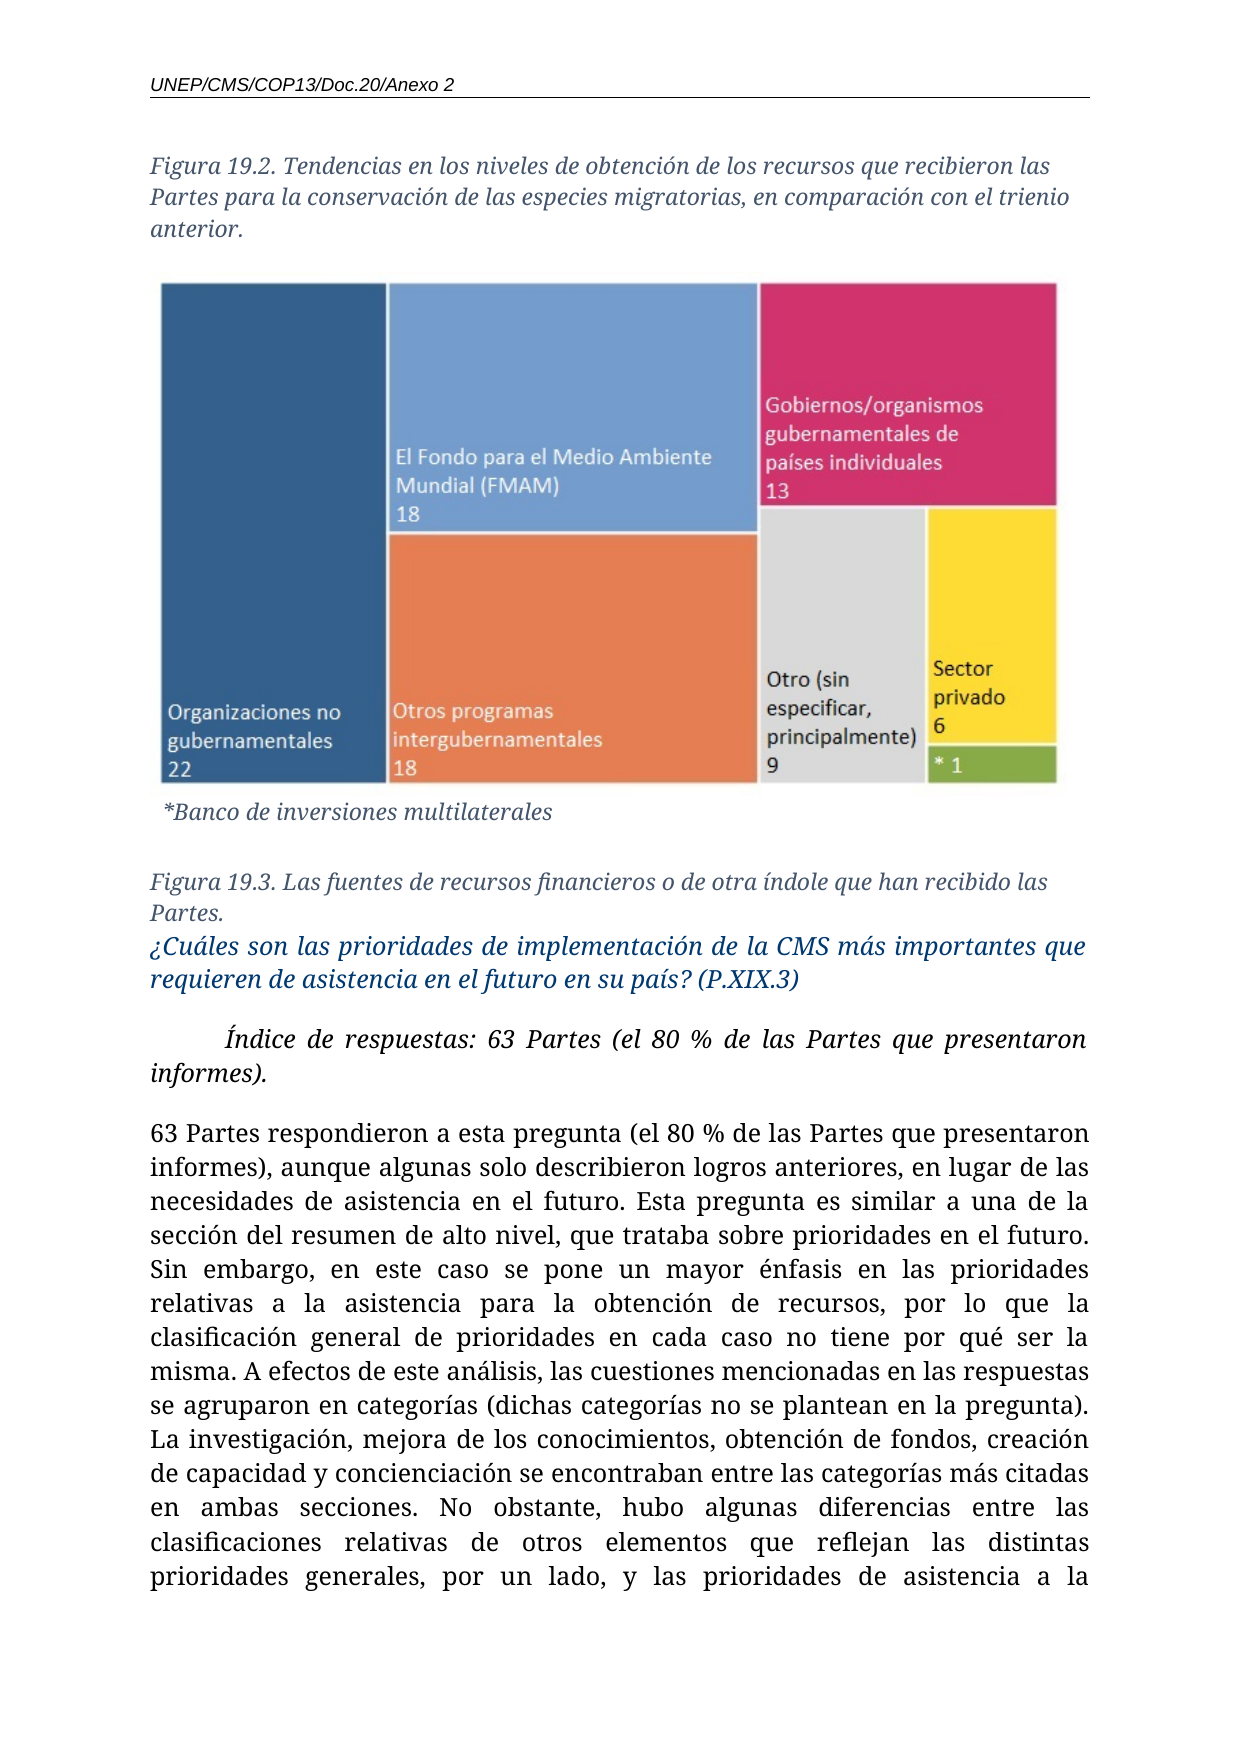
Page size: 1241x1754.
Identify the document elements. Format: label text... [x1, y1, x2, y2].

text ¿Cuáles son las prioridades de implementación de la CMS más importantes que requieren de asistencia en el futuro en su país? (P.XIX.3) [150, 928, 1090, 996]
text *Banco de inversiones multilaterales [150, 796, 1090, 827]
text Figura 19.3. Las fuentes de recursos financieros o de otra índole que han recibido las Partes. [150, 866, 1090, 928]
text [150, 1115, 1090, 1592]
text Figura 19.2. Tendencias en los niveles de obtención de los recursos que recibieron las Partes para la conservación de las especies migratorias, en comparación con el trienio anterior. [150, 150, 1090, 244]
text Índice de respuestas: 63 Partes (el 80 % de las Partes que presentaron informes). [150, 1022, 1090, 1090]
